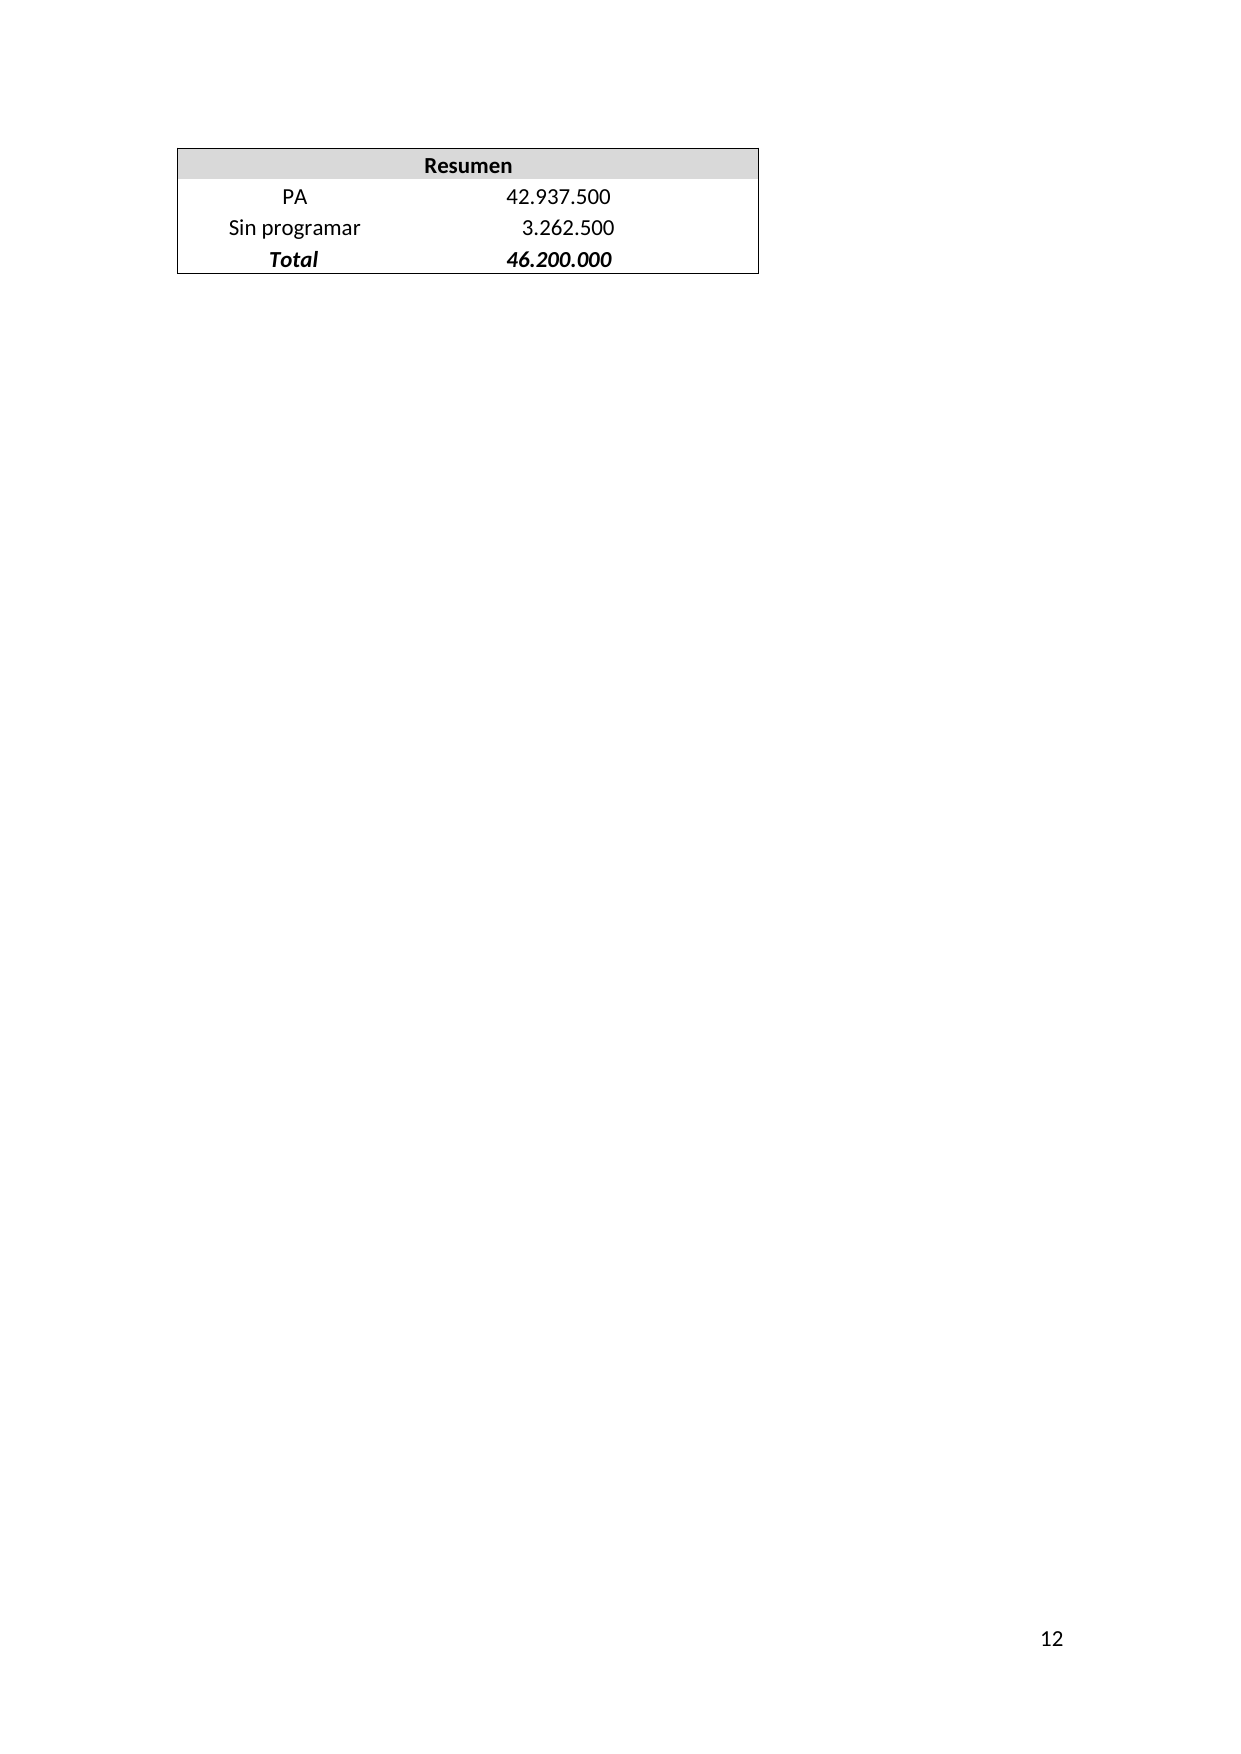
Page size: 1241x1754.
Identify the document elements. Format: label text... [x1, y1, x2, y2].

table_cell 42.937.500 [411, 179, 758, 210]
table_header Resumen [178, 149, 758, 179]
table_cell Sin programar [178, 210, 411, 241]
table_cell 3.262.500 [411, 210, 758, 241]
table_cell Total [178, 241, 411, 273]
table_cell PA [178, 179, 411, 210]
table_cell 46.200.000 [411, 241, 758, 273]
